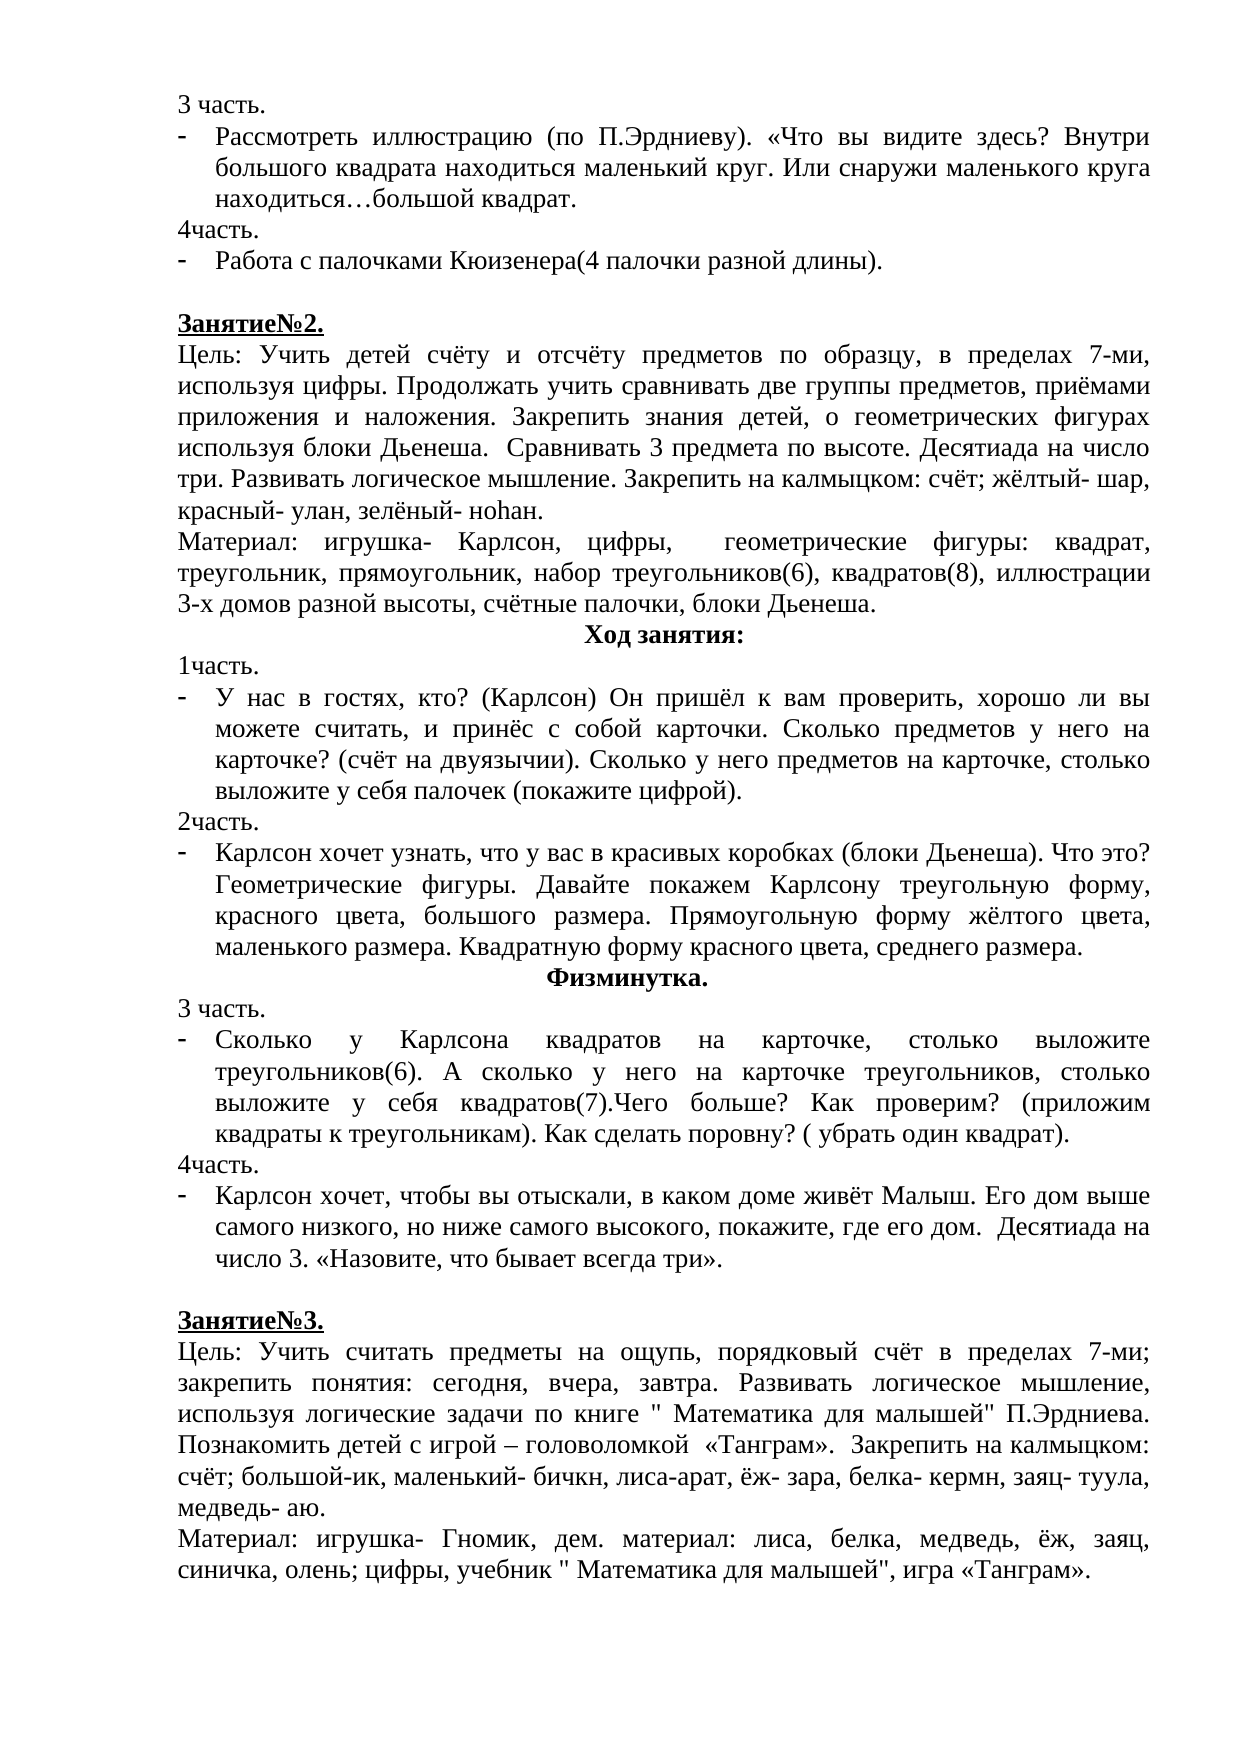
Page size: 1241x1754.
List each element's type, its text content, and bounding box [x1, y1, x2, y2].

text Цель: Учить детей счёту и отсчёту предметов по образцу, в пределах 7-ми, используя цифры. Продолжать учить сравнивать две группы предметов, приёмами приложения и наложения. Закрепить знания детей, о геометрических фигурах используя блоки Дьенеша. Сравнивать 3 предмета по высоте. Десятиада на число три. Развивать логическое мышление. Закрепить на калмыцком: счёт; жёлтый- шар, красный- улан, зелёный- ноһан. [177, 338, 1152, 525]
text 3 часть. [177, 89, 1152, 120]
list Карлсон хочет, чтобы вы отыскали, в каком доме живёт Малыш. Его дом выше самого низкого, но ниже самого высокого, покажите, где его дом. Десятиада на число 3. «Назовите, что бывает всегда три». [177, 1179, 1152, 1273]
text Занятие№2. [177, 307, 1152, 338]
text Ход занятия: [177, 618, 1152, 649]
list Сколько у Карлсона квадратов на карточке, столько выложите треугольников(6). А сколько у него на карточке треугольников, столько выложите у себя квадратов(7).Чего больше? Как проверим? (приложим квадраты к треугольникам). Как сделать поровну? ( убрать один квадрат). [177, 1023, 1152, 1148]
list У нас в гостях, кто? (Карлсон) Он пришёл к вам проверить, хорошо ли вы можете считать, и принёс с собой карточки. Сколько предметов у него на карточке? (счёт на двуязычии). Сколько у него предметов на карточке, столько выложите у себя палочек (покажите цифрой). [177, 681, 1152, 805]
text Материал: игрушка- Карлсон, цифры, геометрические фигуры: квадрат, треугольник, прямоугольник, набор треугольников(6), квадратов(8), иллюстрации 3-х домов разной высоты, счётные палочки, блоки Дьенеша. [177, 525, 1152, 618]
text 3 часть. [177, 992, 1152, 1023]
list Рассмотреть иллюстрацию (по П.Эрдниеву). «Что вы видите здесь? Внутри большого квадрата находиться маленький круг. Или снаружи маленького круга находиться…большой квадрат. [177, 120, 1152, 213]
text Занятие№3. [177, 1304, 1152, 1335]
list Работа с палочками Кюизенера(4 палочки разной длины). [177, 244, 1152, 276]
list Карлсон хочет узнать, что у вас в красивых коробках (блоки Дьенеша). Что это? Геометрические фигуры. Давайте покажем Карлсону треугольную форму, красного цвета, большого размера. Прямоугольную форму жёлтого цвета, маленького размера. Квадратную форму красного цвета, среднего размера. [177, 836, 1152, 961]
text 4часть. [177, 213, 1152, 244]
text Материал: игрушка- Гномик, дем. материал: лиса, белка, медведь, ёж, заяц, синичка, олень; цифры, учебник " Математика для малышей", игра «Танграм». [177, 1522, 1152, 1584]
text Цель: Учить считать предметы на ощупь, порядковый счёт в пределах 7-ми; закрепить понятия: сегодня, вчера, завтра. Развивать логическое мышление, используя логические задачи по книге " Математика для малышей" П.Эрдниева. Познакомить детей с игрой – головоломкой «Танграм». Закрепить на калмыцком: счёт; большой-ик, маленький- бичкн, лиса-арат, ёж- зара, белка- кермн, заяц- туула, медведь- аю. [177, 1335, 1152, 1522]
text 1часть. [177, 649, 1152, 681]
text Физминутка. [177, 961, 1152, 992]
text 4часть. [177, 1148, 1152, 1179]
text 2часть. [177, 805, 1152, 836]
